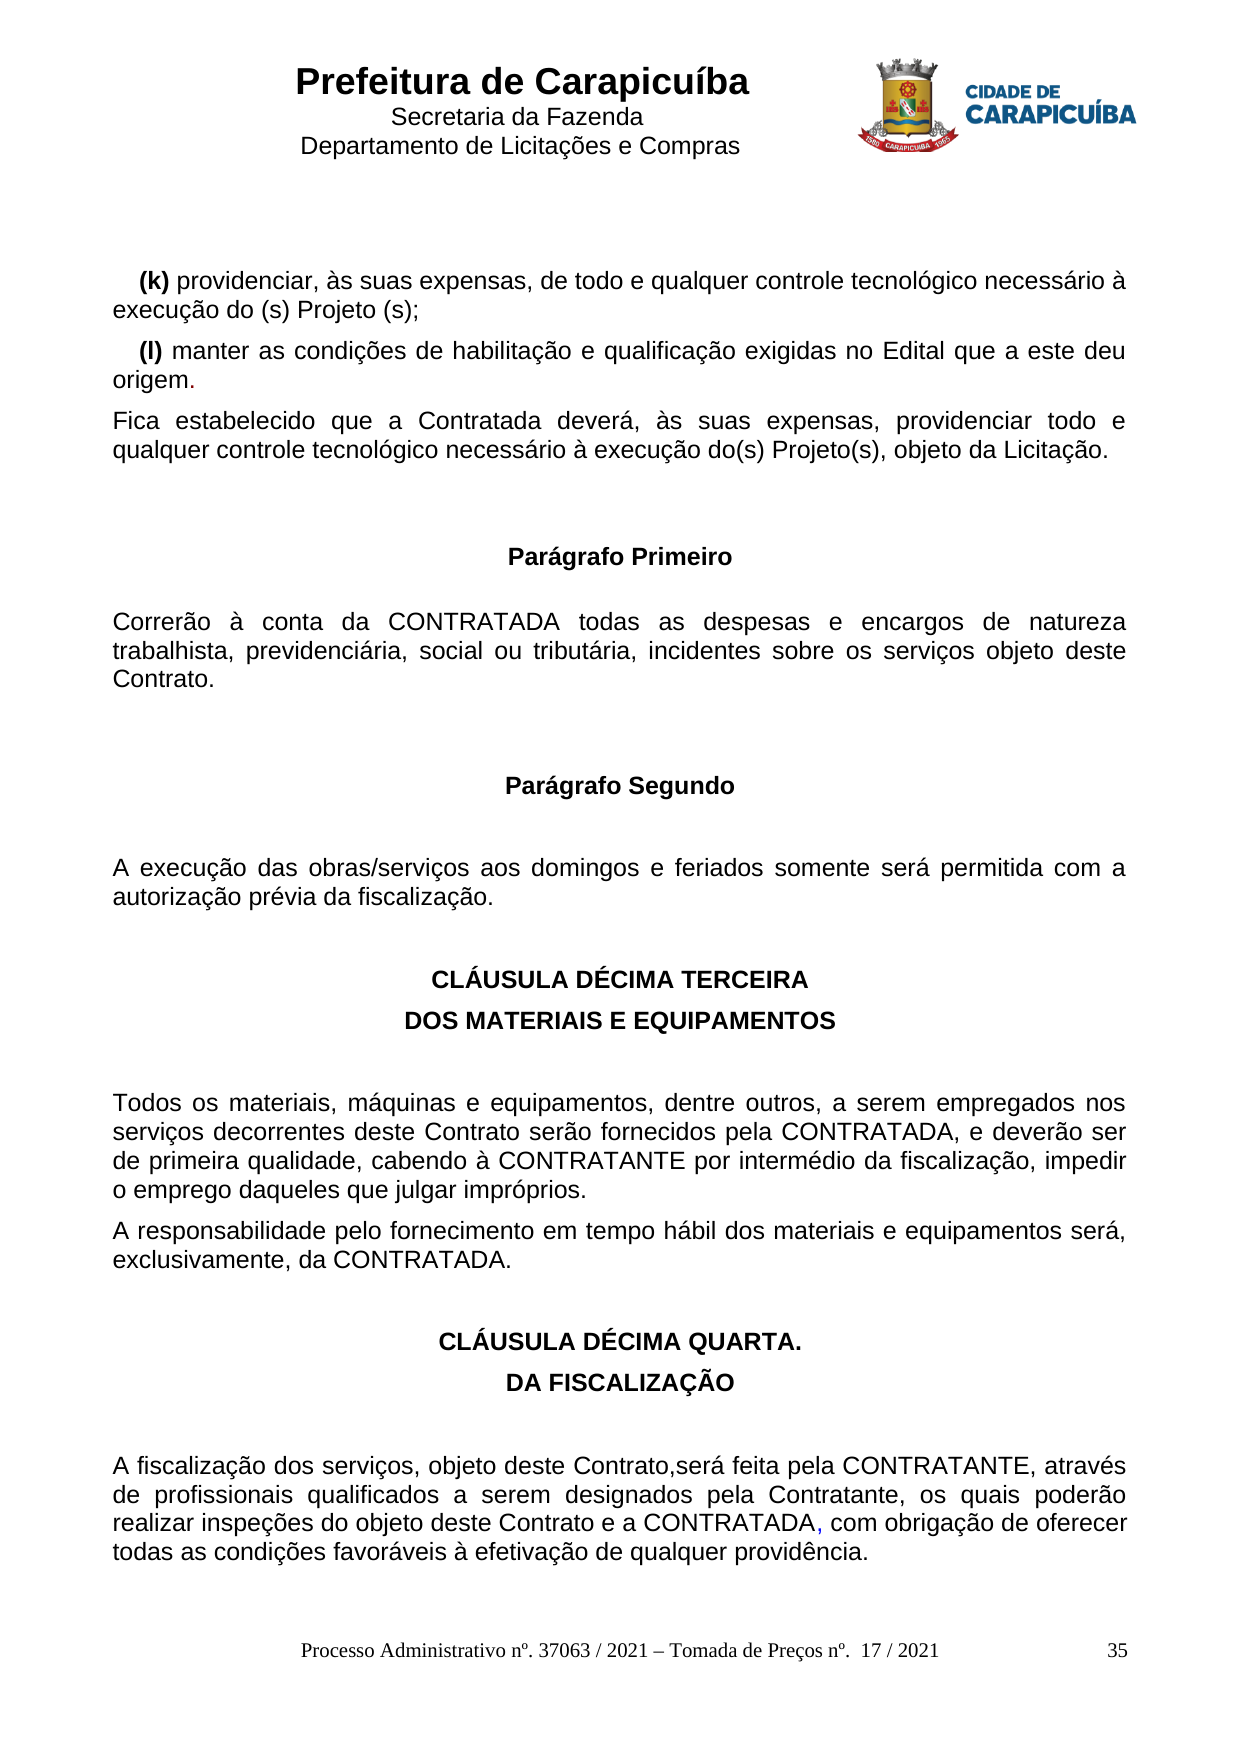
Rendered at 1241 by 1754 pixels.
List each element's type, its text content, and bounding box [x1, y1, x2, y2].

text Todos os materiais, máquinas e equipamentos, dentre outros, a serem empregados nos serviços decorrentes deste Contrato serão fornecidos pela CONTRATADA, e deverão ser de primeira qualidade, cabendo à CONTRATANTE por intermédio da fiscalização, impedir o emprego daqueles que julgar impróprios. [112, 1088, 1128, 1203]
text A fiscalização dos serviços, objeto deste Contrato,será feita pela CONTRATANTE, através de profissionais qualificados a serem designados pela Contratante, os quais poderão realizar inspeções do objeto deste Contrato e a CONTRATADA, com obrigação de oferecer todas as condições favoráveis à efetivação de qualquer providência. [112, 1451, 1128, 1566]
subtitle Parágrafo Primeiro [112, 542, 1128, 570]
text DA FISCALIZAÇÃO [112, 1368, 1128, 1397]
text A execução das obras/serviços aos domingos e feriados somente será permitida com a autorização prévia da fiscalização. [112, 853, 1128, 911]
subtitle Parágrafo Segundo [112, 771, 1128, 800]
text (l) manter as condições de habilitação e qualificação exigidas no Edital que a este deu origem. [112, 336, 1128, 394]
text CLÁUSULA DÉCIMA QUARTA. [112, 1327, 1128, 1356]
picture [857, 57, 1139, 152]
text Fica estabelecido que a Contratada deverá, às suas expensas, providenciar todo e qualquer controle tecnológico necessário à execução do(s) Projeto(s), objeto da Licitação. [112, 406, 1128, 464]
text A responsabilidade pelo fornecimento em tempo hábil dos materiais e equipamentos será, exclusivamente, da CONTRATADA. [112, 1216, 1128, 1273]
text CLÁUSULA DÉCIMA TERCEIRA [112, 965, 1128, 993]
text Correrão à conta da CONTRATADA todas as despesas e encargos de natureza trabalhista, previdenciária, social ou tributária, incidentes sobre os serviços objeto deste Contrato. [112, 607, 1128, 693]
text (k) providenciar, às suas expensas, de todo e qualquer controle tecnológico necessário à execução do (s) Projeto (s); [112, 266, 1128, 324]
text DOS MATERIAIS E EQUIPAMENTOS [112, 1006, 1128, 1035]
